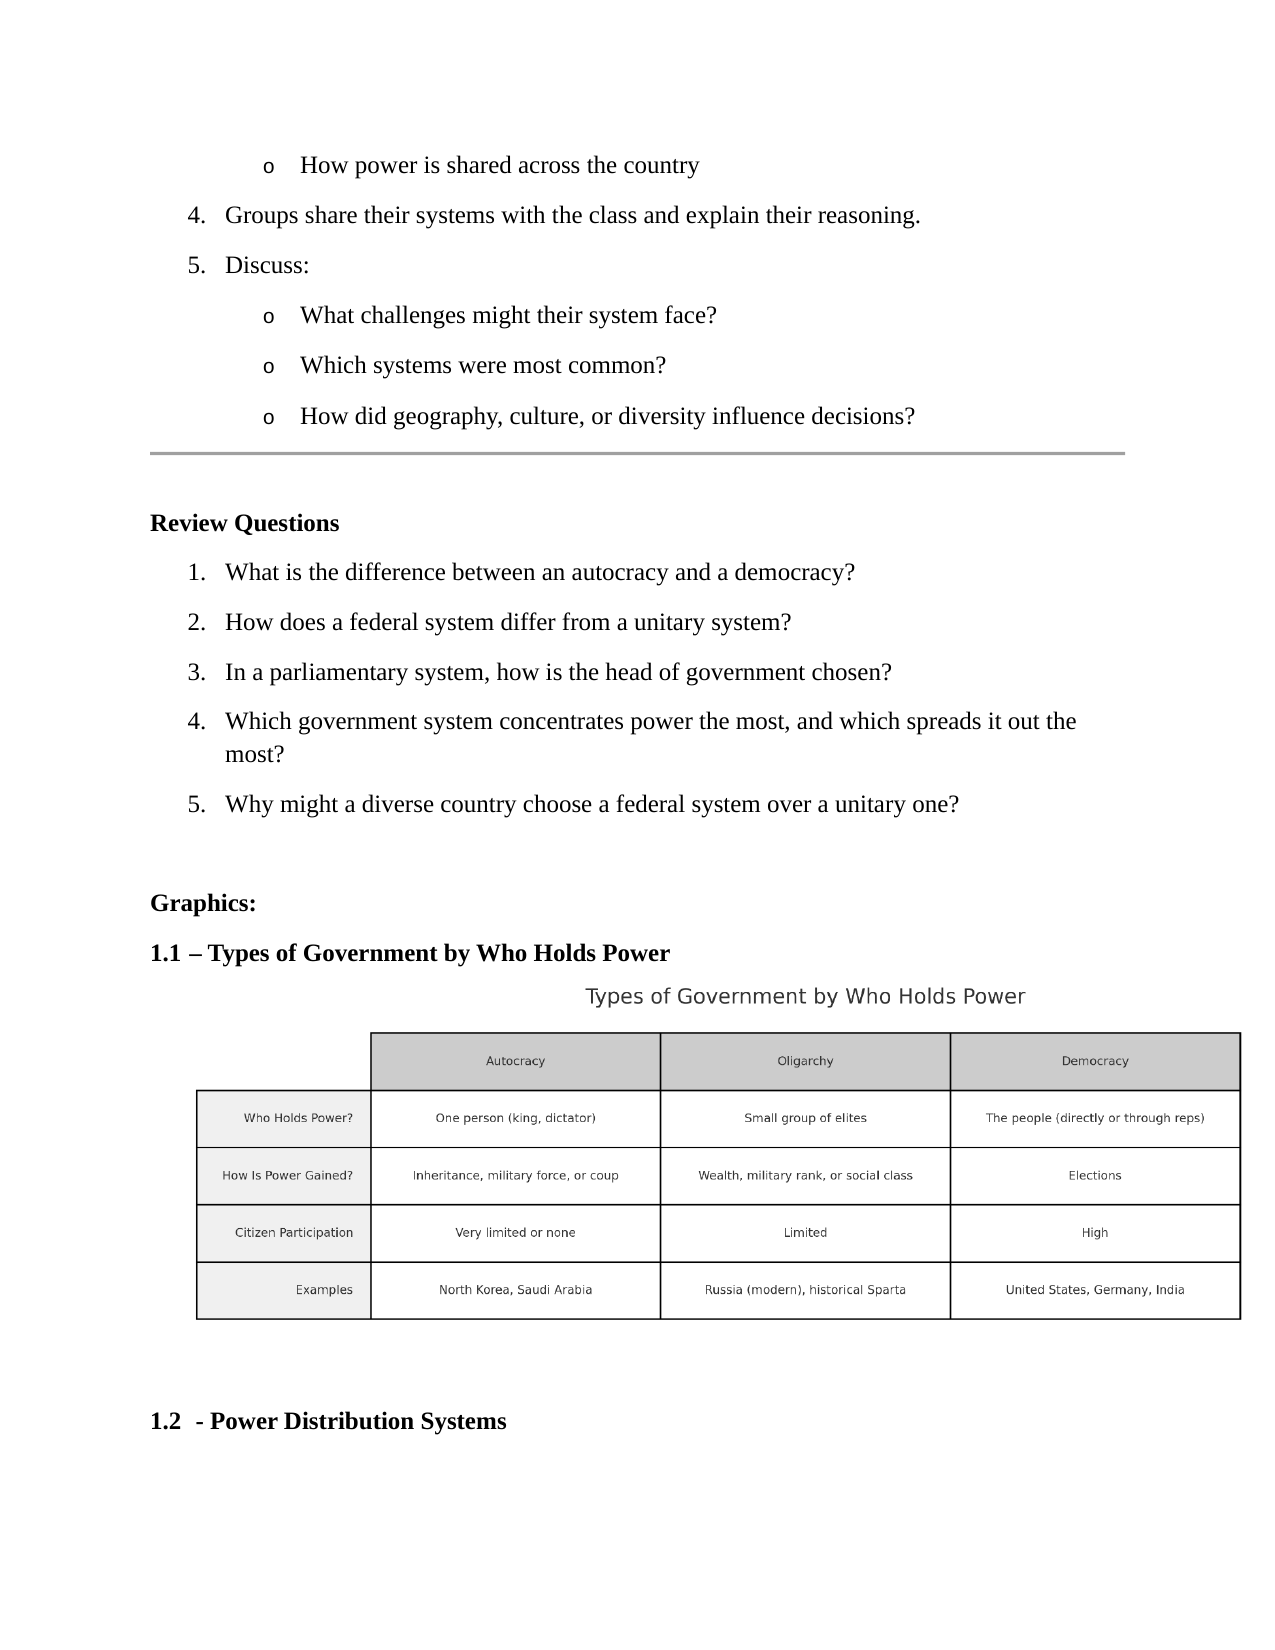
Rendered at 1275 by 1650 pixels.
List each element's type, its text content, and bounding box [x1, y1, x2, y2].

list - Power Distribution Systems [150, 1406, 1125, 1435]
list How did geography, culture, or diversity influence decisions? [262, 401, 1125, 431]
list In a parliamentary system, how is the head of government chosen? [187, 657, 1125, 686]
list How power is shared across the country [262, 150, 1125, 179]
list What challenges might their system face? [262, 300, 1125, 329]
text Review Questions [150, 508, 1125, 536]
text Graphics: [150, 888, 1125, 917]
list Which systems were most common? [262, 351, 1125, 380]
list Discuss: [187, 250, 1125, 279]
list Groups share their systems with the class and explain their reasoning. [187, 201, 1125, 229]
list What is the difference between an autocracy and a democracy? [187, 557, 1125, 586]
picture [189, 972, 1256, 1335]
list Why might a diverse country choose a federal system over a unitary one? [187, 789, 1125, 818]
list Which government system concentrates power the most, and which spreads it out the most? [187, 706, 1125, 768]
list How does a federal system differ from a unitary system? [187, 607, 1125, 636]
